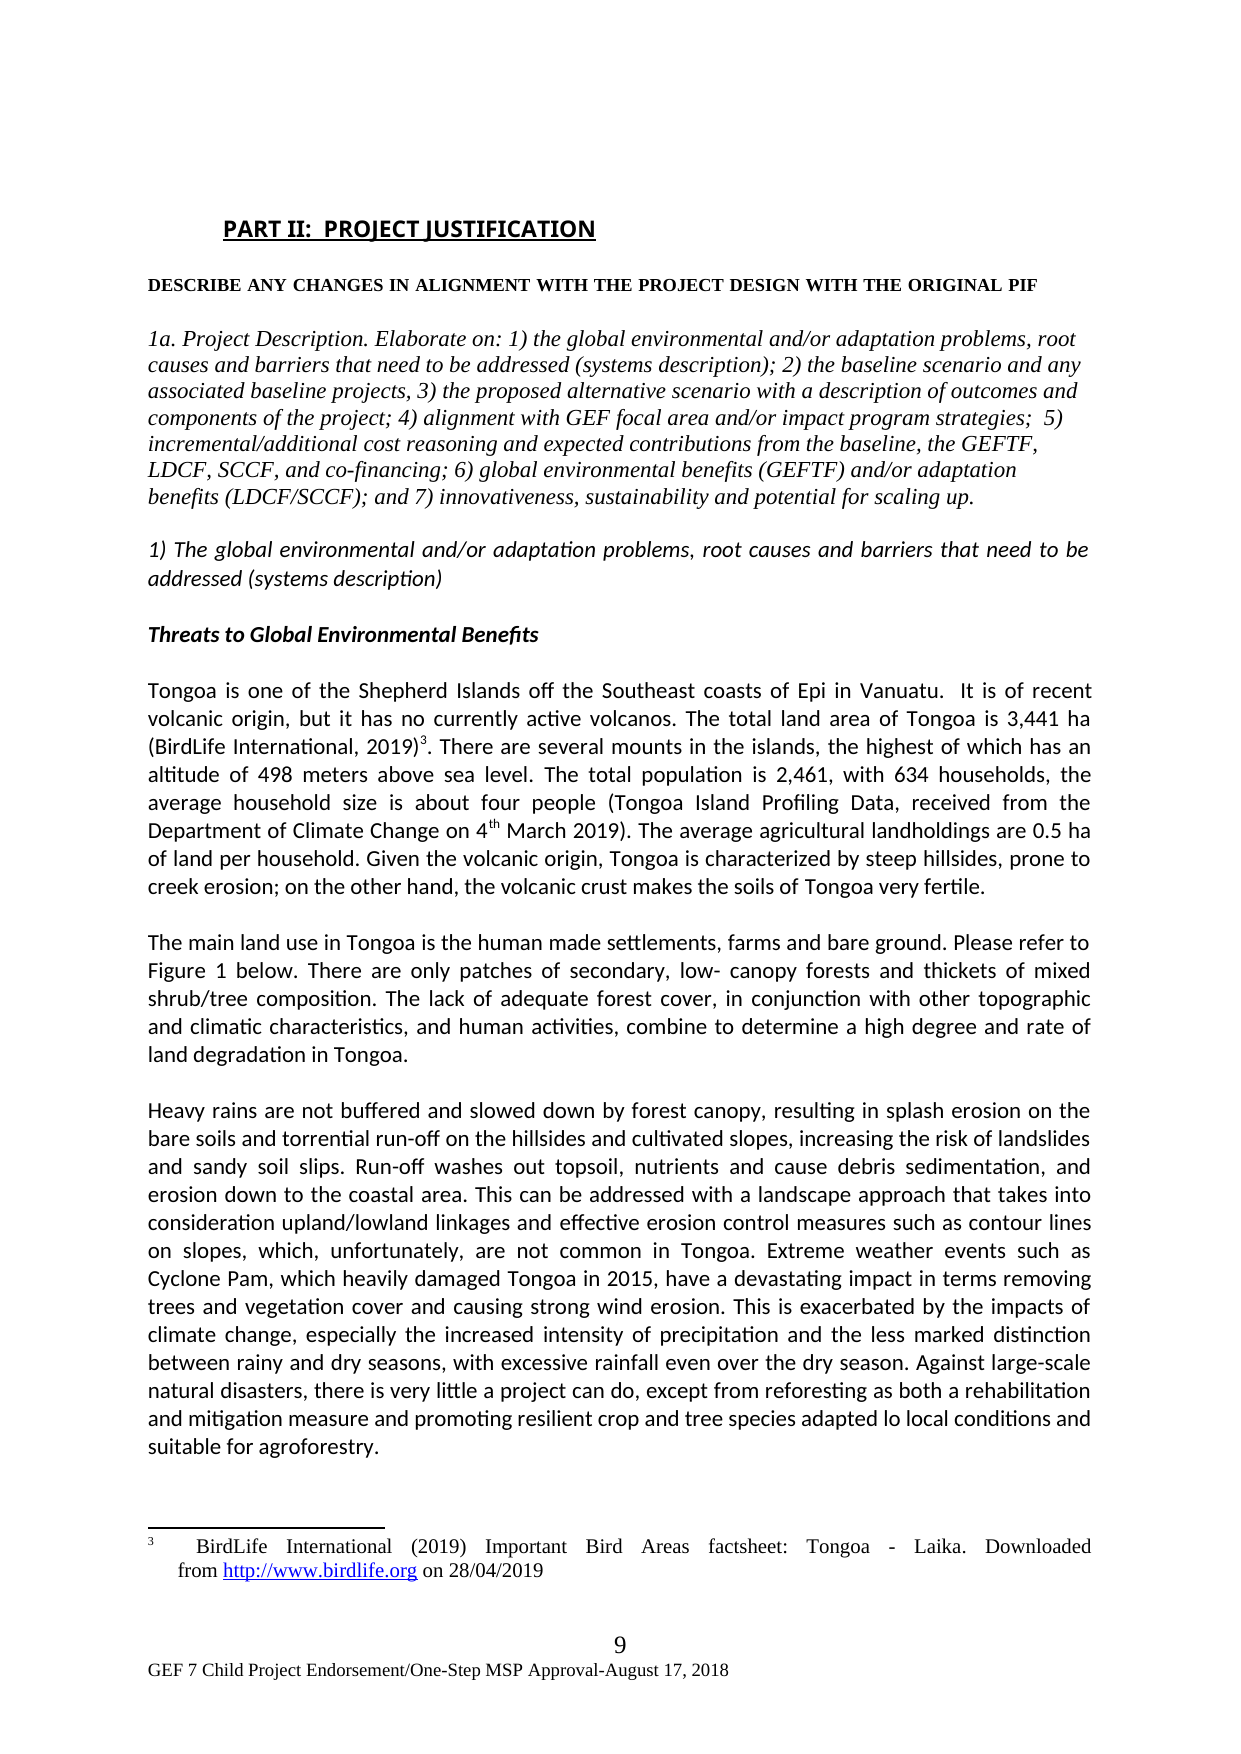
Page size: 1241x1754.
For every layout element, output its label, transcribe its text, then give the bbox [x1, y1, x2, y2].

subtitle PART II: project justification [223, 213, 1093, 244]
text 1) The global environmental and/or adaptation problems, root causes and barriers that need to be addressed (systems description) [148, 536, 1093, 592]
text Threats to Global Environmental Benefits [148, 620, 1093, 648]
text 1a. Project Description. Elaborate on: 1) the global environmental and/or adaptation problems, root causes and barriers that need to be addressed (systems description); 2) the baseline scenario and any associated baseline projects, 3) the proposed alternative scenario with a description of outcomes and components of the project; 4) alignment with GEF focal area and/or impact program strategies; 5) incremental/additional cost reasoning and expected contributions from the baseline, the GEFTF, LDCF, SCCF, and co-financing; 6) global environmental benefits (GEFTF) and/or adaptation benefits (LDCF/SCCF); and 7) innovativeness, sustainability and potential for scaling up. [148, 325, 1093, 509]
text Tongoa is one of the Shepherd Islands off the Southeast coasts of Epi in Vanuatu. It is of recent volcanic origin, but it has no currently active volcanos. The total land area of Tongoa is 3,441 ha (BirdLife International, 2019). There are several mounts in the islands, the highest of which has an altitude of 498 meters above sea level. The total population is 2,461, with 634 households, the average household size is about four people (Tongoa Island Profiling Data, received from the Department of Climate Change on 4th March 2019). The average agricultural landholdings are 0.5 ha of land per household. Given the volcanic origin, Tongoa is characterized by steep hillsides, prone to creek erosion; on the other hand, the volcanic crust makes the soils of Tongoa very fertile. [148, 676, 1093, 900]
text The main land use in Tongoa is the human made settlements, farms and bare ground. Please refer to Figure 1 below. There are only patches of secondary, low- canopy forests and thickets of mixed shrub/tree composition. The lack of adequate forest cover, in conjunction with other topographic and climatic characteristics, and human activities, combine to determine a high degree and rate of land degradation in Tongoa. [148, 928, 1093, 1068]
text describe any changes in alignment with the project design with the original pif [148, 270, 1093, 297]
text Heavy rains are not buffered and slowed down by forest canopy, resulting in splash erosion on the bare soils and torrential run-off on the hillsides and cultivated slopes, increasing the risk of landslides and sandy soil slips. Run-off washes out topsoil, nutrients and cause debris sedimentation, and erosion down to the coastal area. This can be addressed with a landscape approach that takes into consideration upland/lowland linkages and effective erosion control measures such as contour lines on slopes, which, unfortunately, are not common in Tongoa. Extreme weather events such as Cyclone Pam, which heavily damaged Tongoa in 2015, have a devastating impact in terms removing trees and vegetation cover and causing strong wind erosion. This is exacerbated by the impacts of climate change, especially the increased intensity of precipitation and the less marked distinction between rainy and dry seasons, with excessive rainfall even over the dry season. Against large-scale natural disasters, there is very little a project can do, except from reforesting as both a rehabilitation and mitigation measure and promoting resilient crop and tree species adapted lo local conditions and suitable for agroforestry. [148, 1096, 1093, 1460]
